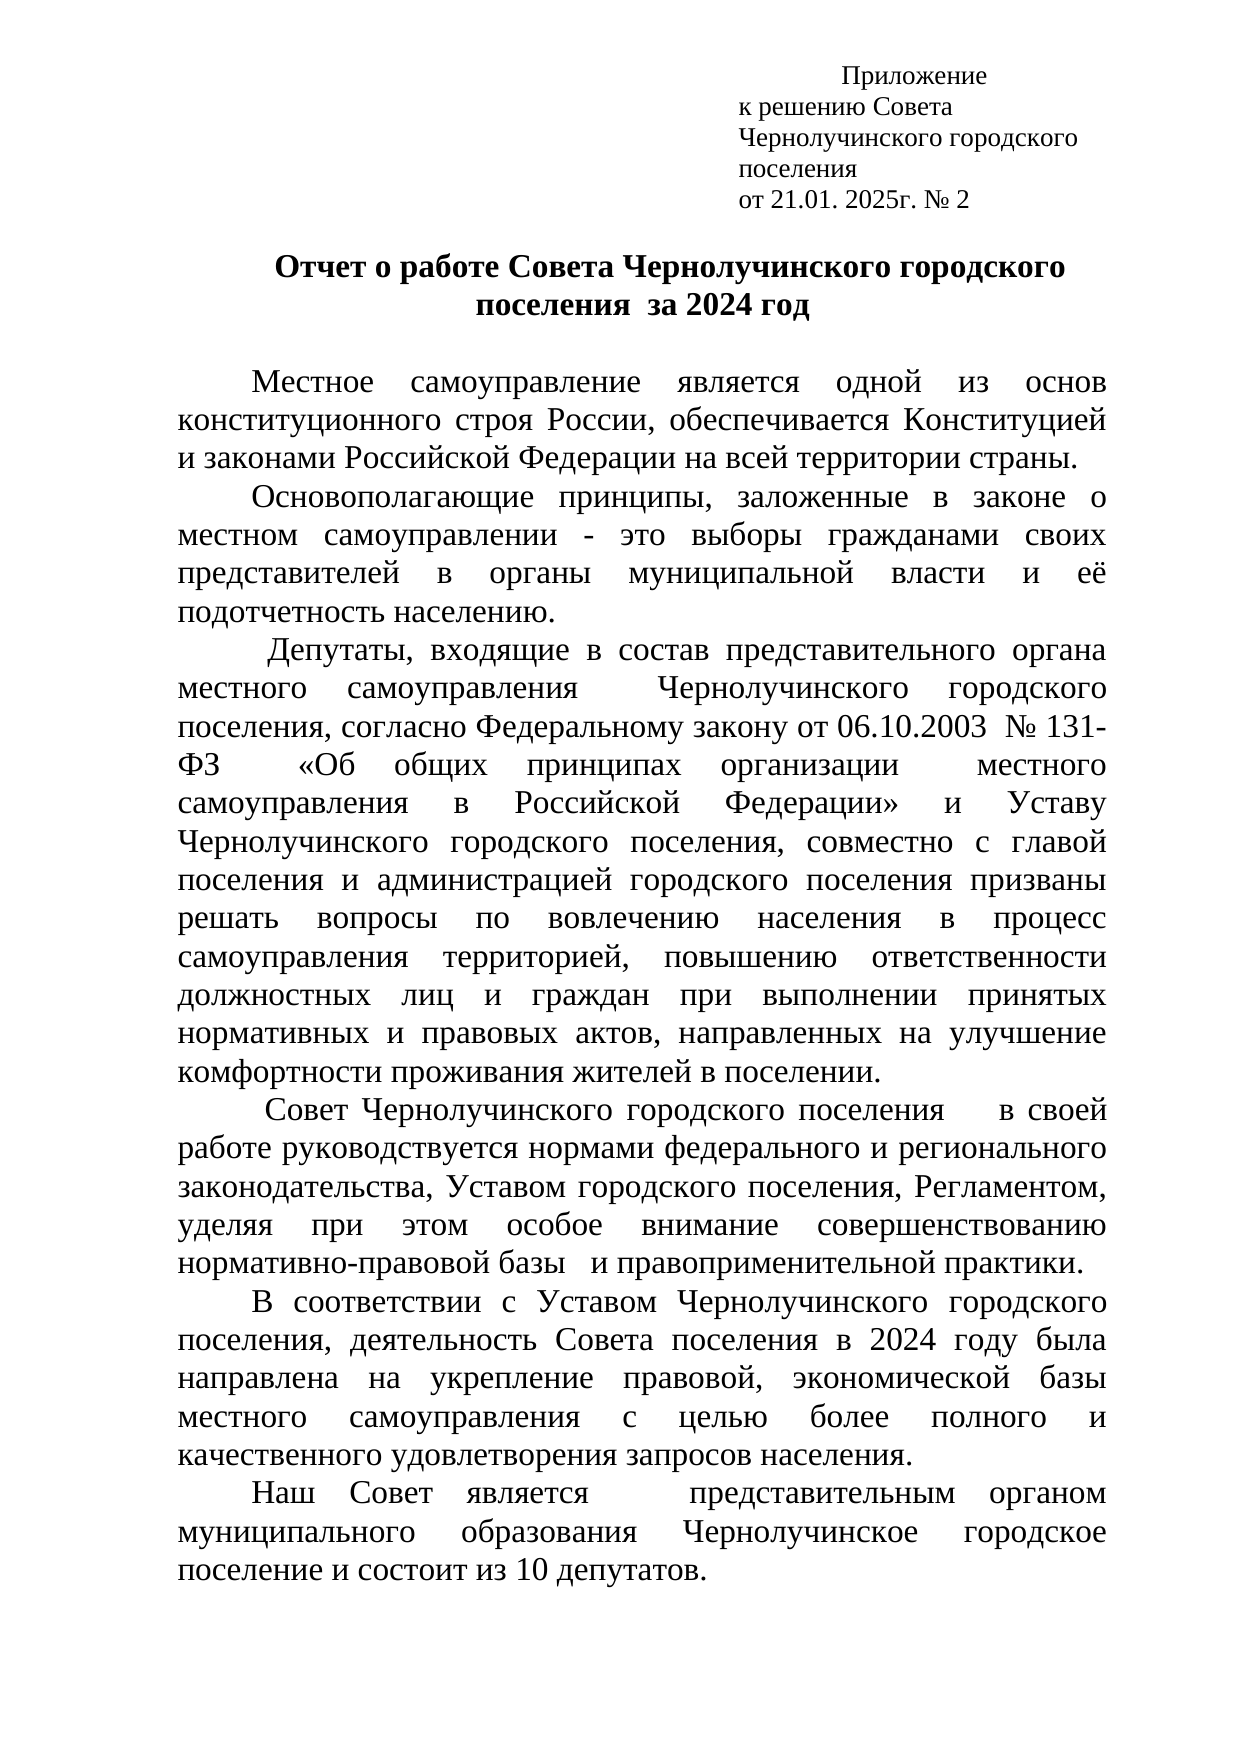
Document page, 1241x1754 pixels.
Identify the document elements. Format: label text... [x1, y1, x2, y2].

text Основополагающие принципы, заложенные в законе о местном самоуправлении - это выборы гражданами своих представителей в органы муниципальной власти и её подотчетность населению. [177, 476, 1107, 629]
text Наш Совет является представительным органом муниципального образования Чернолучинское городское поселение и состоит из 10 депутатов. [177, 1473, 1107, 1588]
text к решению Совета Чернолучинского городского поселения [738, 90, 1107, 184]
text Местное самоуправление является одной из основ конституционного строя России, обеспечивается Конституцией и законами Российской Федерации на всей территории страны. [177, 361, 1107, 476]
text В соответствии с Уставом Чернолучинского городского поселения, деятельность Совета поселения в 2024 году была направлена на укрепление правовой, экономической базы местного самоуправления с целью более полного и качественного удовлетворения запросов населения. [177, 1281, 1107, 1473]
text Депутаты, входящие в состав представительного органа местного самоуправления Чернолучинского городского поселения, согласно Федеральному закону от 06.10.2003 № 131-ФЗ «Об общих принципах организации местного самоуправления в Российской Федерации» и Уставу Чернолучинского городского поселения, совместно с главой поселения и администрацией городского поселения призваны решать вопросы по вовлечению населения в процесс самоуправления территорией, повышению ответственности должностных лиц и граждан при выполнении принятых нормативных и правовых актов, направленных на улучшение комфортности проживания жителей в поселении. [177, 629, 1107, 1089]
text Приложение [841, 59, 1093, 90]
text Отчет о работе Совета Чернолучинского городского поселения за 2024 год [177, 246, 1107, 323]
text от 21.01. 2025г. № 2 [738, 184, 1107, 215]
text Совет Чернолучинского городского поселения в своей работе руководствуется нормами федерального и регионального законодательства, Уставом городского поселения, Регламентом, уделяя при этом особое внимание совершенствованию нормативно-правовой базы и правоприменительной практики. [177, 1089, 1107, 1281]
